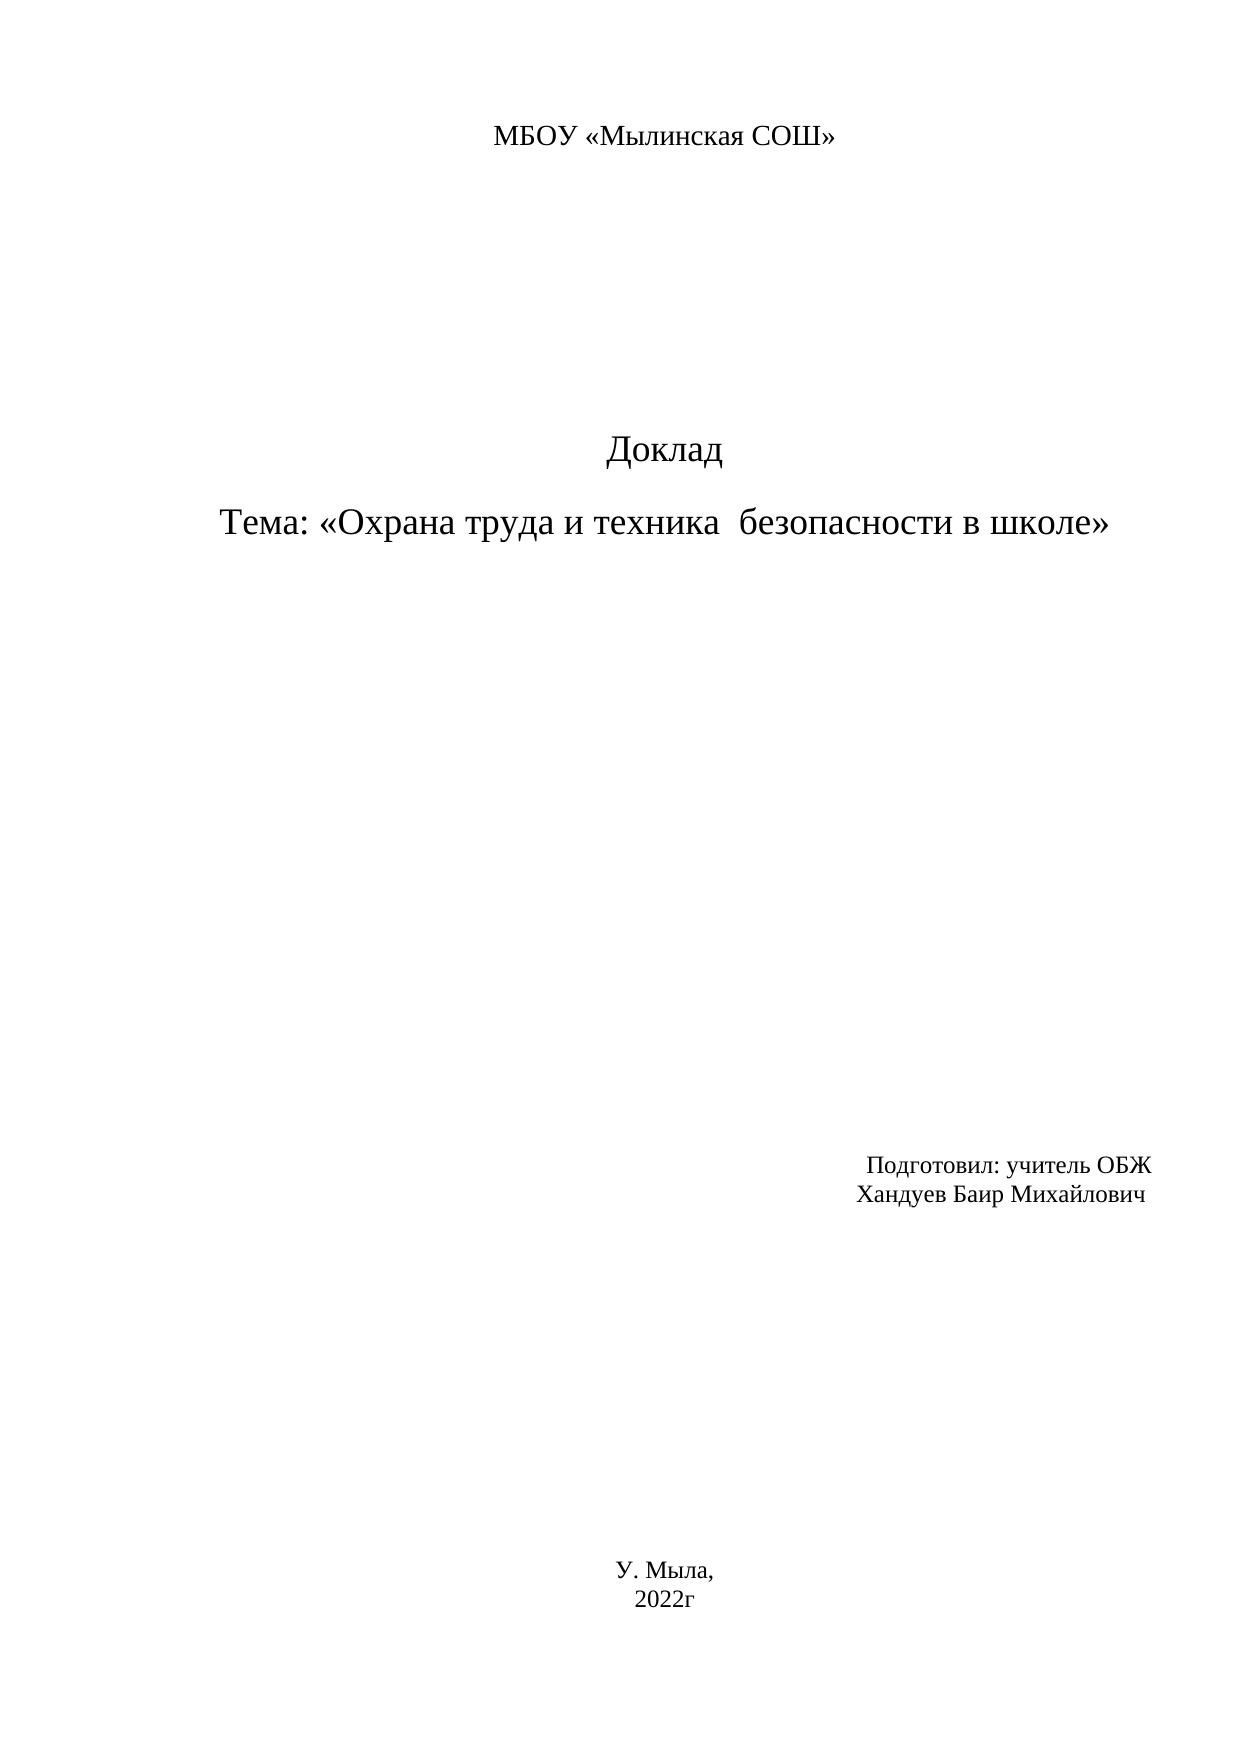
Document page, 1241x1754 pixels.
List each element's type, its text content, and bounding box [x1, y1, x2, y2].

text 2022г [177, 1584, 1152, 1613]
text У. Мыла, [177, 1556, 1152, 1584]
text Подготовил: учитель ОБЖ [177, 1151, 1152, 1179]
text Доклад [177, 427, 1152, 470]
text Тема: «Охрана труда и техника безопасности в школе» [177, 499, 1152, 542]
text МБОУ «Мылинская СОШ» [177, 118, 1152, 152]
text Хандуев Баир Михайлович [177, 1179, 1152, 1208]
